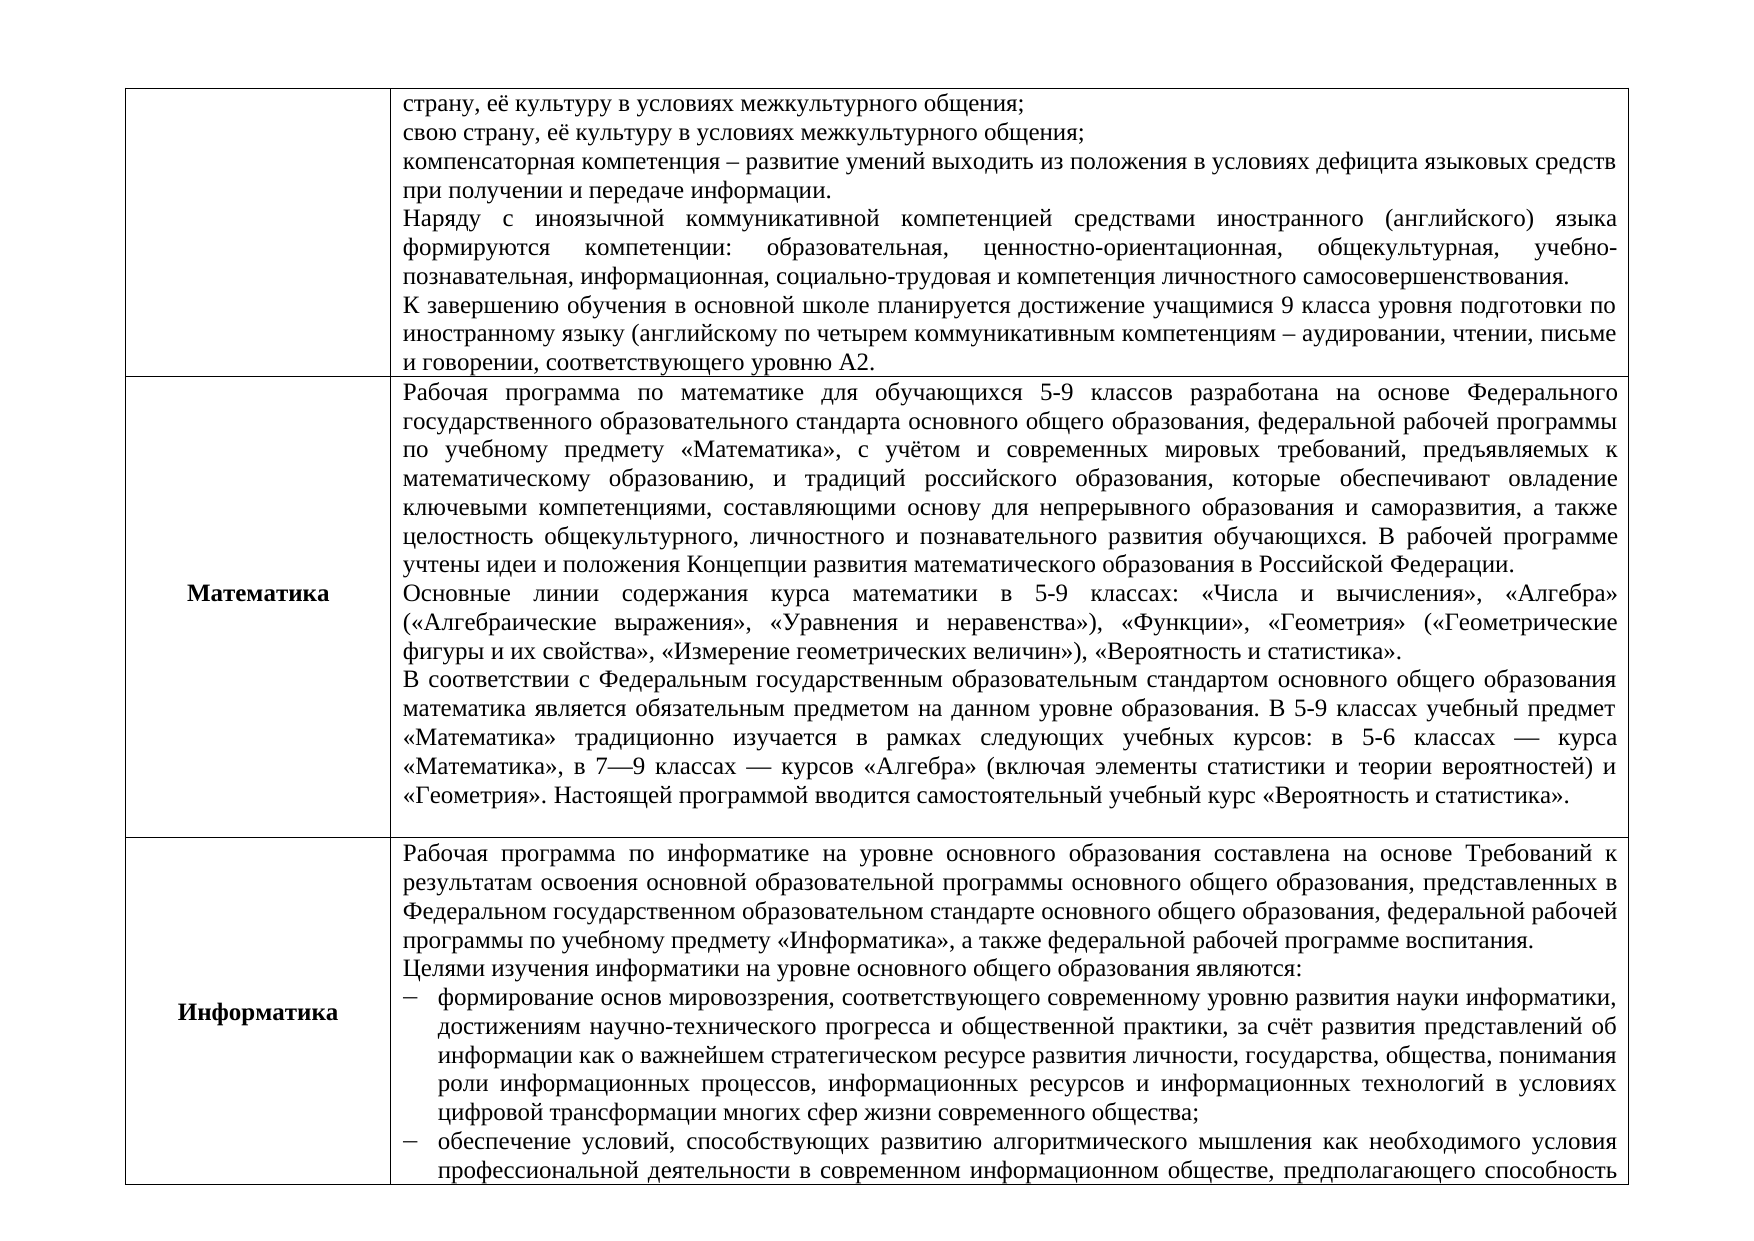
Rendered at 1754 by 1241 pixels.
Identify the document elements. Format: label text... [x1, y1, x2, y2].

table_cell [126, 89, 390, 376]
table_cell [391, 89, 1628, 376]
table_cell Рабочая программа по математике для обучающихся 5-9 классов разработана на основе Федерального государственного образовательного стандарта основного общего образования, федеральной рабочей программы по учебному предмету «Математика», с учётом и современных мировых требований, предъявляемых к математическому образованию, и традиций российского образования, которые обеспечивают овладение ключевыми компетенциями, составляющими основу для непрерывного образования и саморазвития, а также целостность общекультурного, личностного и познавательного развития обучающихся. В рабочей программе учтены идеи и положения Концепции развития математического образования в Российской Федерации. Основные линии содержания курса математики в 5-9 классах: «Числа и вычисления», «Алгебра» («Алгебраические выражения», «Уравнения и неравенства»), «Функции», «Геометрия» («Геометрические фигуры и их свойства», «Измерение геометрических величин»), «Вероятность и статистика». В соответствии с Федеральным государственным образовательным стандартом основного общего образования математика является обязательным предметом на данном уровне образования. В 5-9 классах учебный предмет «Математика» традиционно изучается в рамках следующих учебных курсов: в 5-6 классах — курса «Математика», в 7—9 классах — курсов «Алгебра» (включая элементы статистики и теории вероятностей) и «Геометрия». Настоящей программой вводится самостоятельный учебный курс «Вероятность и статистика». [391, 377, 1628, 837]
table_cell Информатика [126, 838, 390, 1183]
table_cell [391, 838, 1628, 1183]
table_cell Математика [126, 377, 390, 837]
